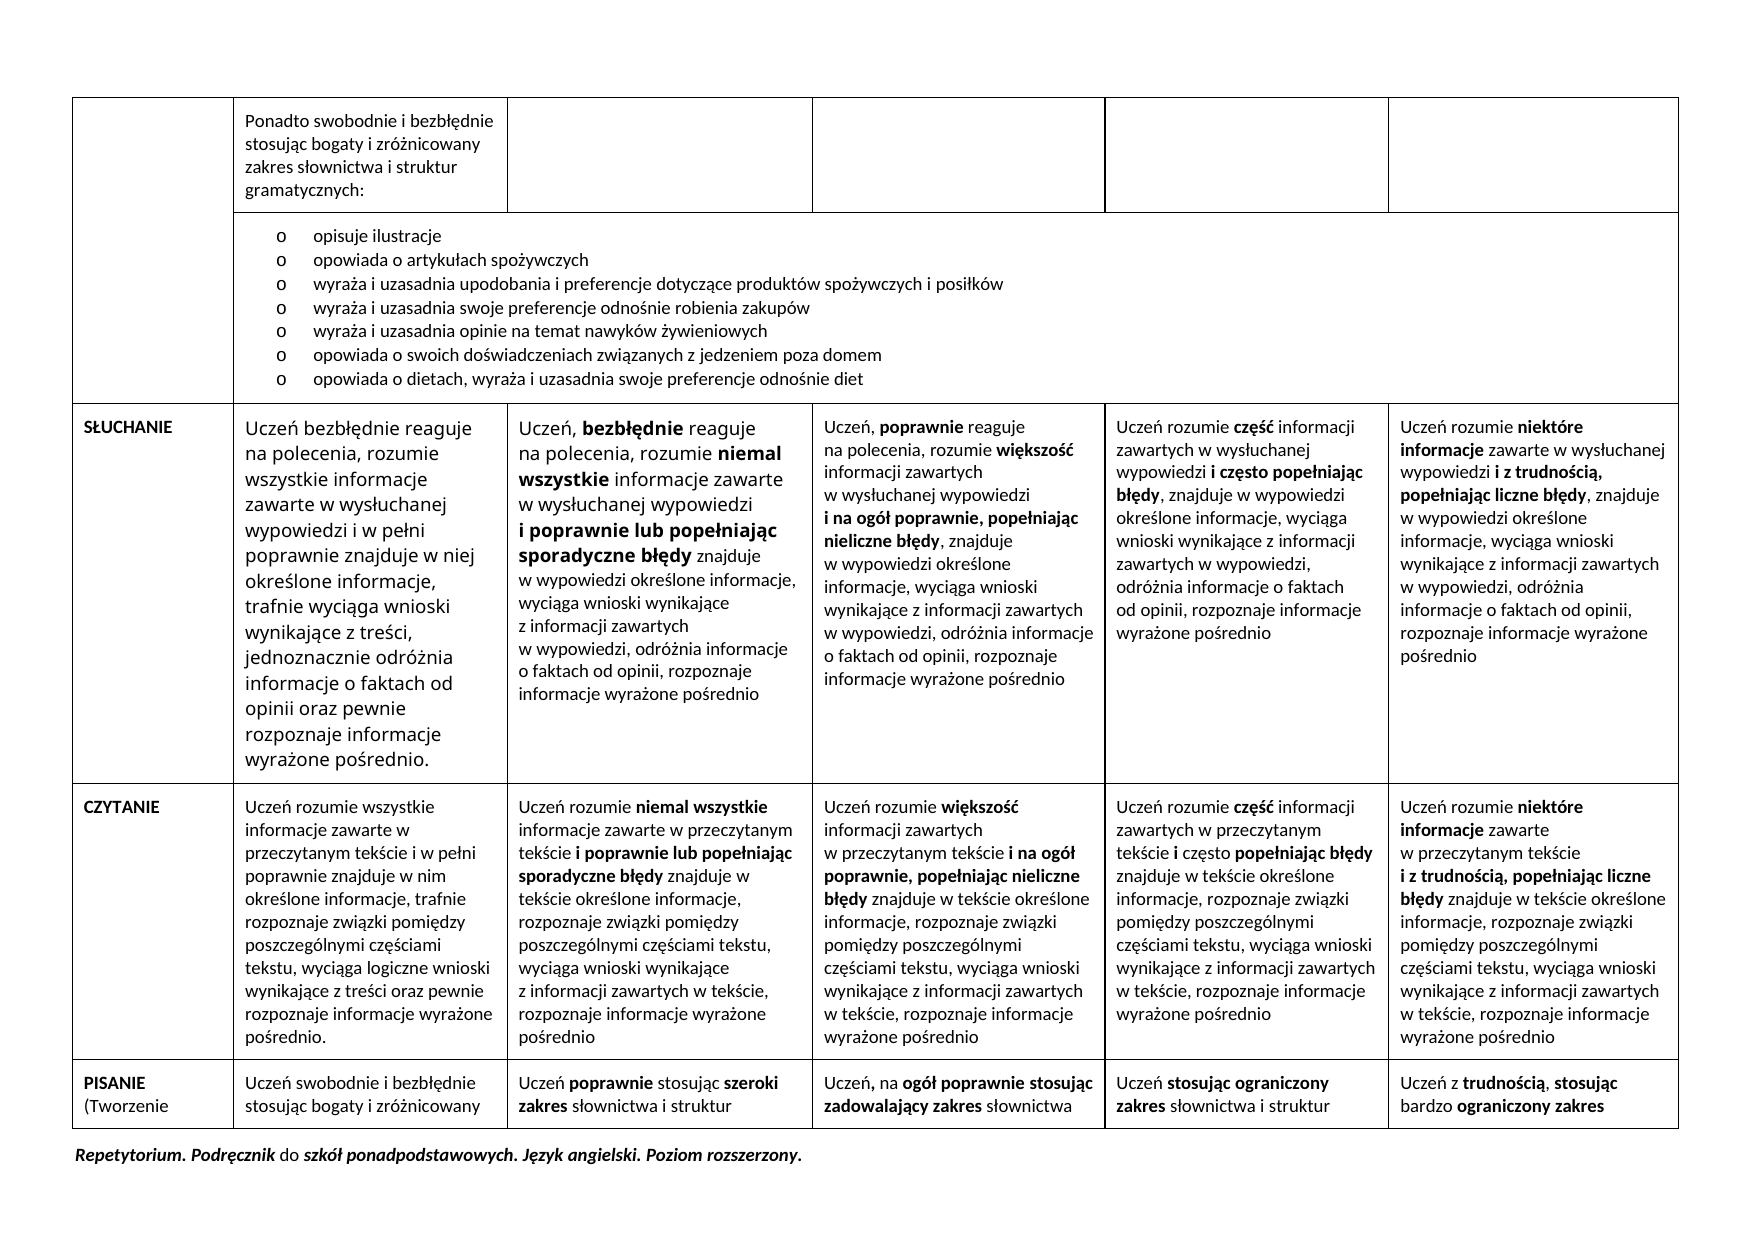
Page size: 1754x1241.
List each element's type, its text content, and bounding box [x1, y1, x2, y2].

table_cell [1106, 98, 1388, 212]
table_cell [813, 98, 1104, 212]
table_cell SŁUCHANIE [73, 404, 233, 783]
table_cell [1389, 98, 1678, 212]
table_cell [813, 1060, 1104, 1128]
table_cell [1106, 1060, 1388, 1128]
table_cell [508, 98, 812, 212]
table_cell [1389, 1060, 1678, 1128]
table_cell Uczeń rozumie część informacji zawartych w przeczytanym tekście i często popełniając błędy znajduje w tekście określone informacje, rozpoznaje związki pomiędzy poszczególnymi częściami tekstu, wyciąga wnioski wynikające z informacji zawartych w tekście, rozpoznaje informacje wyrażone pośrednio [1106, 784, 1388, 1059]
table_cell Uczeń, bezbłędnie reaguje na polecenia, rozumie niemal wszystkie informacje zawarte w wysłuchanej wypowiedzi i poprawnie lub popełniając sporadyczne błędy znajduje w wypowiedzi określone informacje, wyciąga wnioski wynikające z informacji zawartych w wypowiedzi, odróżnia informacje o faktach od opinii, rozpoznaje informacje wyrażone pośrednio [508, 404, 812, 783]
table_cell Uczeń bezbłędnie reaguje na polecenia, rozumie wszystkie informacje zawarte w wysłuchanej wypowiedzi i w pełni poprawnie znajduje w niej określone informacje, trafnie wyciąga wnioski wynikające z treści, jednoznacznie odróżnia informacje o faktach od opinii oraz pewnie rozpoznaje informacje wyrażone pośrednio. [234, 404, 507, 783]
table_cell Uczeń rozumie niektóre informacje zawarte w przeczytanym tekście i z trudnością, popełniając liczne błędy znajduje w tekście określone informacje, rozpoznaje związki pomiędzy poszczególnymi częściami tekstu, wyciąga wnioski wynikające z informacji zawartych w tekście, rozpoznaje informacje wyrażone pośrednio [1389, 784, 1678, 1059]
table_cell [234, 98, 507, 212]
table_cell opisuje ilustracje opowiada o artykułach spożywczych wyraża i uzasadnia upodobania i preferencje dotyczące produktów spożywczych i posiłków wyraża i uzasadnia swoje preferencje odnośnie robienia zakupów wyraża i uzasadnia opinie na temat nawyków żywieniowych opowiada o swoich doświadczeniach związanych z jedzeniem poza domem opowiada o dietach, wyraża i uzasadnia swoje preferencje odnośnie diet [234, 213, 1678, 402]
table_cell Uczeń rozumie większość informacji zawartych w przeczytanym tekście i na ogół poprawnie, popełniając nieliczne błędy znajduje w tekście określone informacje, rozpoznaje związki pomiędzy poszczególnymi częściami tekstu, wyciąga wnioski wynikające z informacji zawartych w tekście, rozpoznaje informacje wyrażone pośrednio [813, 784, 1104, 1059]
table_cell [73, 1060, 233, 1128]
table_cell Uczeń rozumie niektóre informacje zawarte w wysłuchanej wypowiedzi i z trudnością, popełniając liczne błędy, znajduje w wypowiedzi określone informacje, wyciąga wnioski wynikające z informacji zawartych w wypowiedzi, odróżnia informacje o faktach od opinii, rozpoznaje informacje wyrażone pośrednio [1389, 404, 1678, 783]
table_cell Uczeń, poprawnie reaguje na polecenia, rozumie większość informacji zawartych w wysłuchanej wypowiedzi i na ogół poprawnie, popełniając nieliczne błędy, znajduje w wypowiedzi określone informacje, wyciąga wnioski wynikające z informacji zawartych w wypowiedzi, odróżnia informacje o faktach od opinii, rozpoznaje informacje wyrażone pośrednio [813, 404, 1104, 783]
table_cell CZYTANIE [73, 784, 233, 1059]
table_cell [73, 98, 233, 402]
table_cell Uczeń rozumie niemal wszystkie informacje zawarte w przeczytanym tekście i poprawnie lub popełniając sporadyczne błędy znajduje w tekście określone informacje, rozpoznaje związki pomiędzy poszczególnymi częściami tekstu, wyciąga wnioski wynikające z informacji zawartych w tekście, rozpoznaje informacje wyrażone pośrednio [508, 784, 812, 1059]
table_cell Uczeń rozumie część informacji zawartych w wysłuchanej wypowiedzi i często popełniając błędy, znajduje w wypowiedzi określone informacje, wyciąga wnioski wynikające z informacji zawartych w wypowiedzi, odróżnia informacje o faktach od opinii, rozpoznaje informacje wyrażone pośrednio [1106, 404, 1388, 783]
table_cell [508, 1060, 812, 1128]
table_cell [234, 1060, 507, 1128]
table_cell Uczeń rozumie wszystkie informacje zawarte w przeczytanym tekście i w pełni poprawnie znajduje w nim określone informacje, trafnie rozpoznaje związki pomiędzy poszczególnymi częściami tekstu, wyciąga logiczne wnioski wynikające z treści oraz pewnie rozpoznaje informacje wyrażone pośrednio. [234, 784, 507, 1059]
